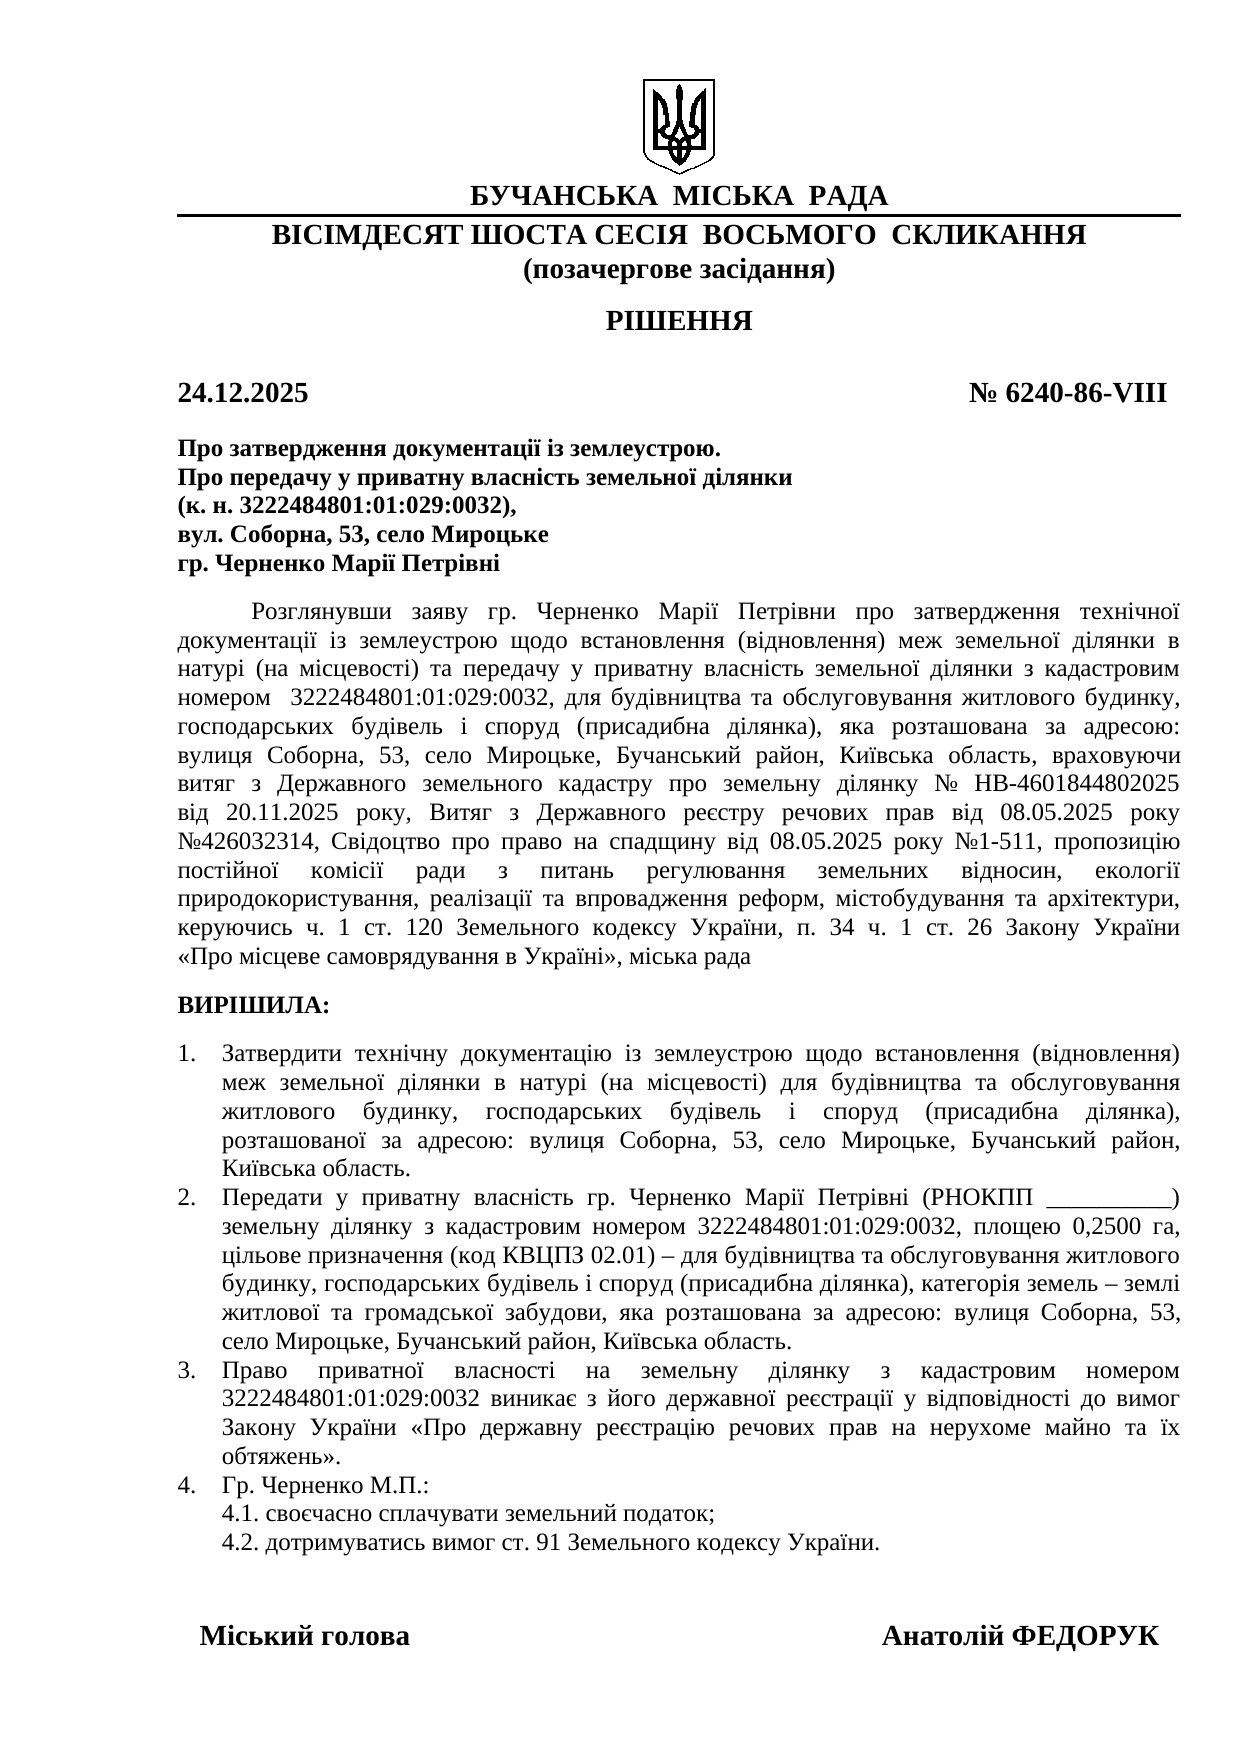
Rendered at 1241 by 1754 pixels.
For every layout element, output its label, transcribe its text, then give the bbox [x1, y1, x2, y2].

text (к. н. 3222484801:01:029:0032), [177, 491, 1181, 519]
text РІШЕННЯ [177, 303, 1181, 337]
text Про затвердження документації із землеустрою. [177, 433, 1181, 462]
text (позачергове засідання) [177, 251, 1181, 284]
text гр. Черненко Марії Петрівні [177, 548, 1181, 577]
text ВИРІШИЛА: [177, 991, 1181, 1019]
text Про передачу у приватну власність земельної ділянки [177, 462, 1181, 491]
text Міський голова Анатолій ФЕДОРУК [177, 1618, 1181, 1652]
list 4.1. своєчасно сплачувати земельний податок; [222, 1498, 1181, 1527]
text Розглянувши заяву гр. Черненко Марії Петрівни про затвердження технічної документації із землеустрою щодо встановлення (відновлення) меж земельної ділянки в натурі (на місцевості) та передачу у приватну власність земельної ділянки з кадастровим номером 3222484801:01:029:0032, для будівництва та обслуговування житлового будинку, господарських будівель і споруд (присадибна ділянка), яка розташована за адресою: вулиця Соборна, 53, село Мироцьке, Бучанський район, Київська область, враховуючи витяг з Державного земельного кадастру про земельну ділянку № НВ-4601844802025 від 20.11.2025 року, Витяг з Державного реєстру речових прав від 08.05.2025 року №426032314, Свідоцтво про право на спадщину від 08.05.2025 року №1-511, пропозицію постійної комісії ради з питань регулювання земельних відносин, екології природокористування, реалізації та впровадження реформ, містобудування та архітектури, керуючись ч. 1 ст. 120 Земельного кодексу України, п. 34 ч. 1 ст. 26 Закону України «Про місцеве самоврядування в Україні», міська рада [177, 596, 1181, 970]
list Гр. Черненко М.П.: [177, 1470, 1181, 1498]
text 24.12.2025 № 6240-86-VIII [177, 375, 1181, 409]
text ВІСІМДЕСЯТ ШОСТА СЕСІЯ ВОСЬМОГО СКЛИКАННЯ [177, 217, 1181, 251]
list 4.2. дотримуватись вимог ст. 91 Земельного кодексу України. [222, 1527, 1181, 1556]
list Право приватної власності на земельну ділянку з кадастровим номером 3222484801:01:029:0032 виникає з його державної реєстрації у відповідності до вимог Закону України «Про державну реєстрацію речових прав на нерухоме майно та їх обтяжень». [177, 1355, 1181, 1470]
text БУЧАНСЬКА МІСЬКА РАДА [177, 178, 1181, 214]
text вул. Соборна, 53, село Мироцьке [177, 519, 1181, 548]
list Передати у приватну власність гр. Черненко Марії Петрівні (РНОКПП __________) земельну ділянку з кадастровим номером 3222484801:01:029:0032, площею 0,2500 га, цільове призначення (код КВЦПЗ 02.01) – для будівництва та обслуговування житлового будинку, господарських будівель і споруд (присадибна ділянка), категорія земель – землі житлової та громадської забудови, яка розташована за адресою: вулиця Соборна, 53, село Мироцьке, Бучанський район, Київська область. [177, 1182, 1181, 1355]
list Затвердити технічну документацію із землеустрою щодо встановлення (відновлення) меж земельної ділянки в натурі (на місцевості) для будівництва та обслуговування житлового будинку, господарських будівель і споруд (присадибна ділянка), розташованої за адресою: вулиця Соборна, 53, село Мироцьке, Бучанський район, Київська область. [177, 1038, 1181, 1182]
